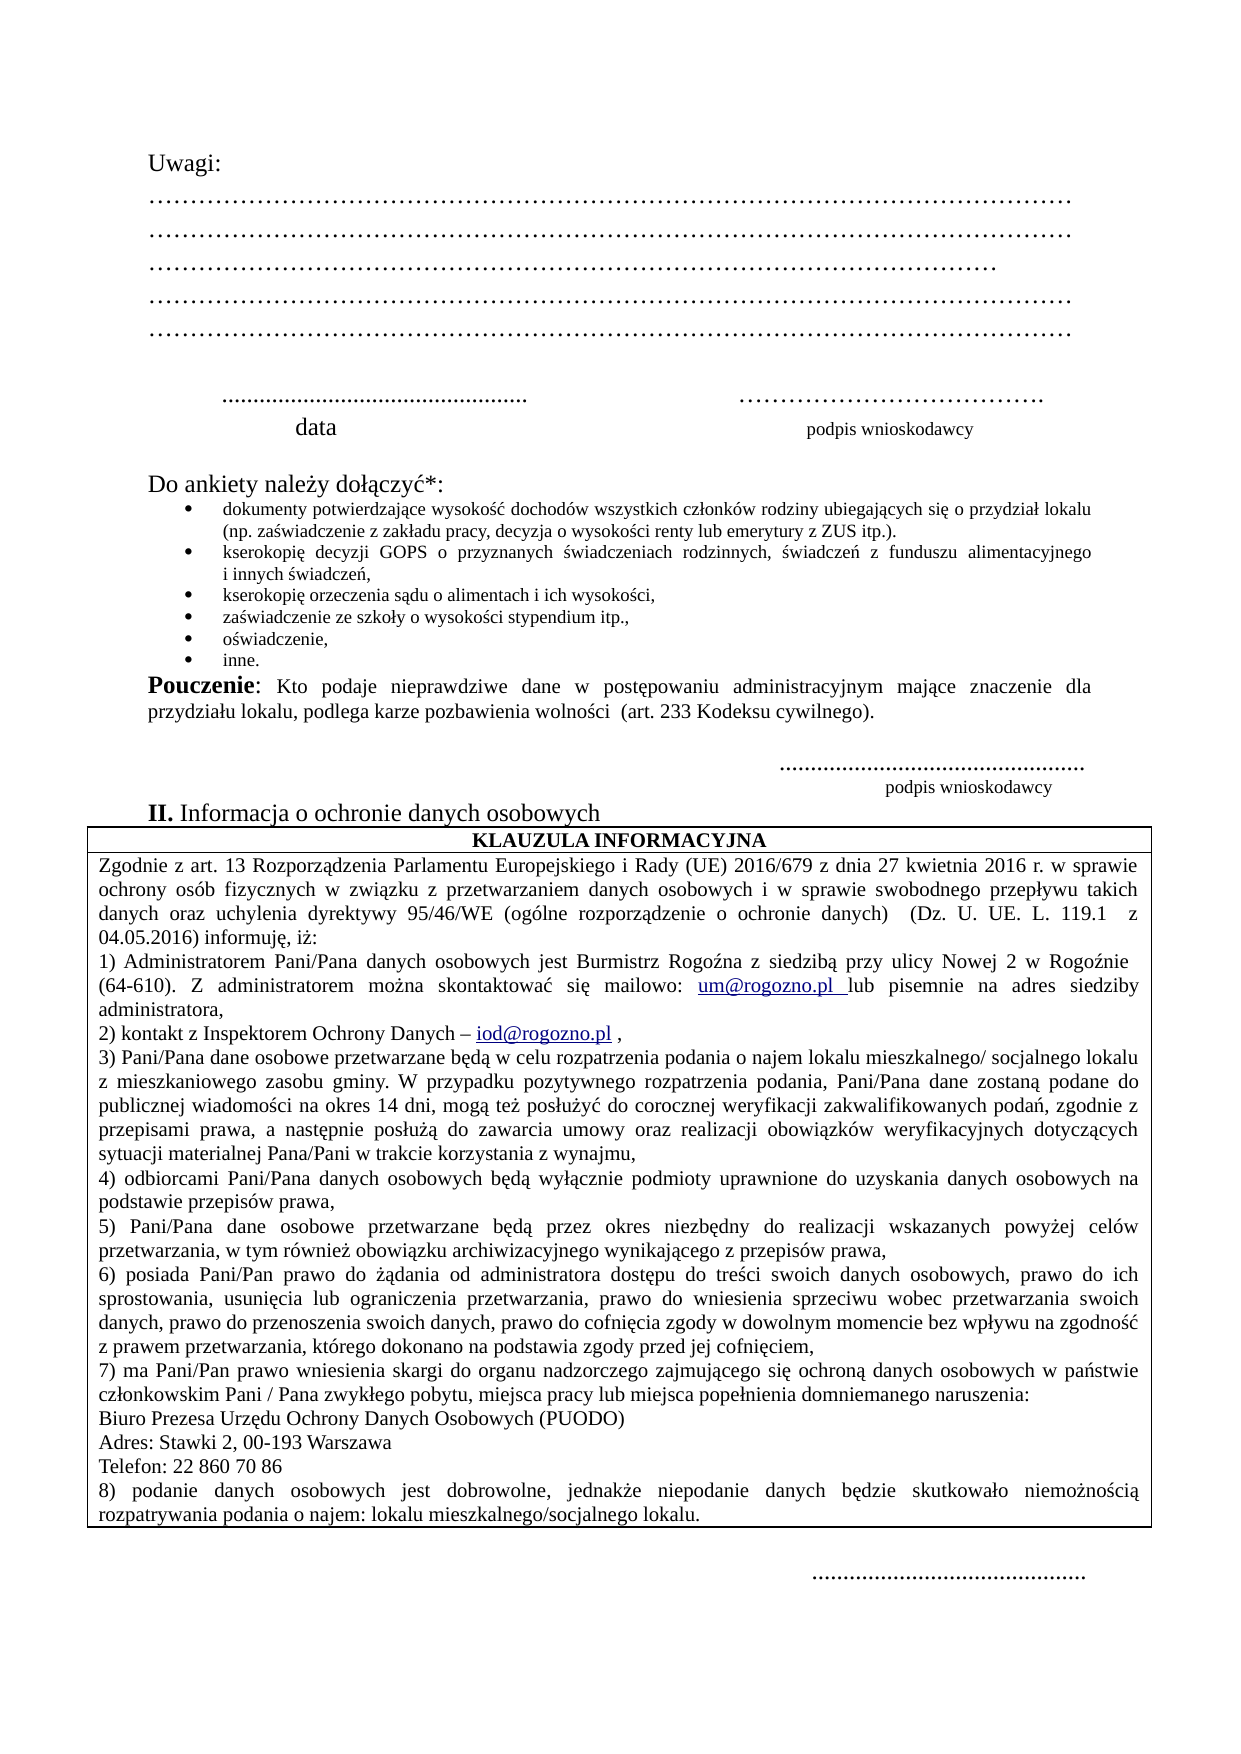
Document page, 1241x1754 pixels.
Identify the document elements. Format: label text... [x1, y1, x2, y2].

text Do ankiety należy dołączyć*: [148, 469, 1093, 498]
text Pouczenie: Kto podaje nieprawdziwe dane w postępowaniu administracyjnym mające znaczenie dla przydziału lokalu, podlega karze pozbawienia wolności (art. 233 Kodeksu cywilnego). [148, 671, 1093, 723]
text podpis wnioskodawcy [148, 776, 1093, 798]
table_cell Zgodnie z art. 13 Rozporządzenia Parlamentu Europejskiego i Rady (UE) 2016/679 z dnia 27 kwietnia 2016 r. w sprawie ochrony osób fizycznych w związku z przetwarzaniem danych osobowych i w sprawie swobodnego przepływu takich danych oraz uchylenia dyrektywy 95/46/WE (ogólne rozporządzenie o ochronie danych) (Dz. U. UE. L. 119.1 z 04.05.2016) informuję, iż: 1) Administratorem Pani/Pana danych osobowych jest Burmistrz Rogoźna z siedzibą przy ulicy Nowej 2 w Rogoźnie (64-610). Z administratorem można skontaktować się mailowo: um@rogozno.pl lub pisemnie na adres siedziby administratora, 2) kontakt z Inspektorem Ochrony Danych – iod@rogozno.pl , 3) Pani/Pana dane osobowe przetwarzane będą w celu rozpatrzenia podania o najem lokalu mieszkalnego/ socjalnego lokalu z mieszkaniowego zasobu gminy. W przypadku pozytywnego rozpatrzenia podania, Pani/Pana dane zostaną podane do publicznej wiadomości na okres 14 dni, mogą też posłużyć do corocznej weryfikacji zakwalifikowanych podań, zgodnie z przepisami prawa, a następnie posłużą do zawarcia umowy oraz realizacji obowiązków weryfikacyjnych dotyczących sytuacji materialnej Pana/Pani w trakcie korzystania z wynajmu, 4) odbiorcami Pani/Pana danych osobowych będą wyłącznie podmioty uprawnione do uzyskania danych osobowych na podstawie przepisów prawa, 5) Pani/Pana dane osobowe przetwarzane będą przez okres niezbędny do realizacji wskazanych powyżej celów przetwarzania, w tym również obowiązku archiwizacyjnego wynikającego z przepisów prawa, 6) posiada Pani/Pan prawo do żądania od administratora dostępu do treści swoich danych osobowych, prawo do ich sprostowania, usunięcia lub ograniczenia przetwarzania, prawo do wniesienia sprzeciwu wobec przetwarzania swoich danych, prawo do przenoszenia swoich danych, prawo do cofnięcia zgody w dowolnym momencie bez wpływu na zgodność z prawem przetwarzania, którego dokonano na podstawia zgody przed jej cofnięciem, 7) ma Pani/Pan prawo wniesienia skargi do organu nadzorczego zajmującego się ochroną danych osobowych w państwie członkowskim Pani / Pana zwykłego pobytu, miejsca pracy lub miejsca popełnienia domniemanego naruszenia: Biuro Prezesa Urzędu Ochrony Danych Osobowych (PUODO) Adres: Stawki 2, 00-193 Warszawa Telefon: 22 860 70 86 8) podanie danych osobowych jest dobrowolne, jednakże niepodanie danych będzie skutkowało niemożnością rozpatrywania podania o najem: lokalu mieszkalnego/socjalnego lokalu. [88, 853, 1151, 1526]
list dokumenty potwierdzające wysokość dochodów wszystkich członków rodziny ubiegających się o przydział lokalu (np. zaświadczenie z zakładu pracy, decyzja o wysokości renty lub emerytury z ZUS itp.). [185, 498, 1093, 541]
list inne. [185, 649, 1093, 671]
text Uwagi: ……………………………………………………………………………………………………………………………………………………………………………………………………………………………………………………………………………………………… [148, 148, 1093, 275]
list zaświadczenie ze szkoły o wysokości stypendium itp., [185, 606, 1093, 627]
list oświadczenie, [185, 627, 1093, 649]
text ................................................. ………………………………. [148, 379, 1093, 407]
text II. Informacja o ochronie danych osobowych [148, 798, 1093, 826]
list kserokopię decyzji GOPS o przyznanych świadczeniach rodzinnych, świadczeń z funduszu alimentacyjnego i innych świadczeń, [185, 541, 1093, 584]
text data podpis wnioskodawcy [148, 412, 1093, 441]
list kserokopię orzeczenia sądu o alimentach i ich wysokości, [185, 584, 1093, 606]
text ................................................. [148, 747, 1093, 776]
table_header KLAUZULA INFORMACYJNA [88, 828, 1151, 852]
text …………………………………………………………………………………………………………………………………………………………………………………………………… [148, 280, 1093, 341]
text ............................................ [738, 1556, 1093, 1585]
